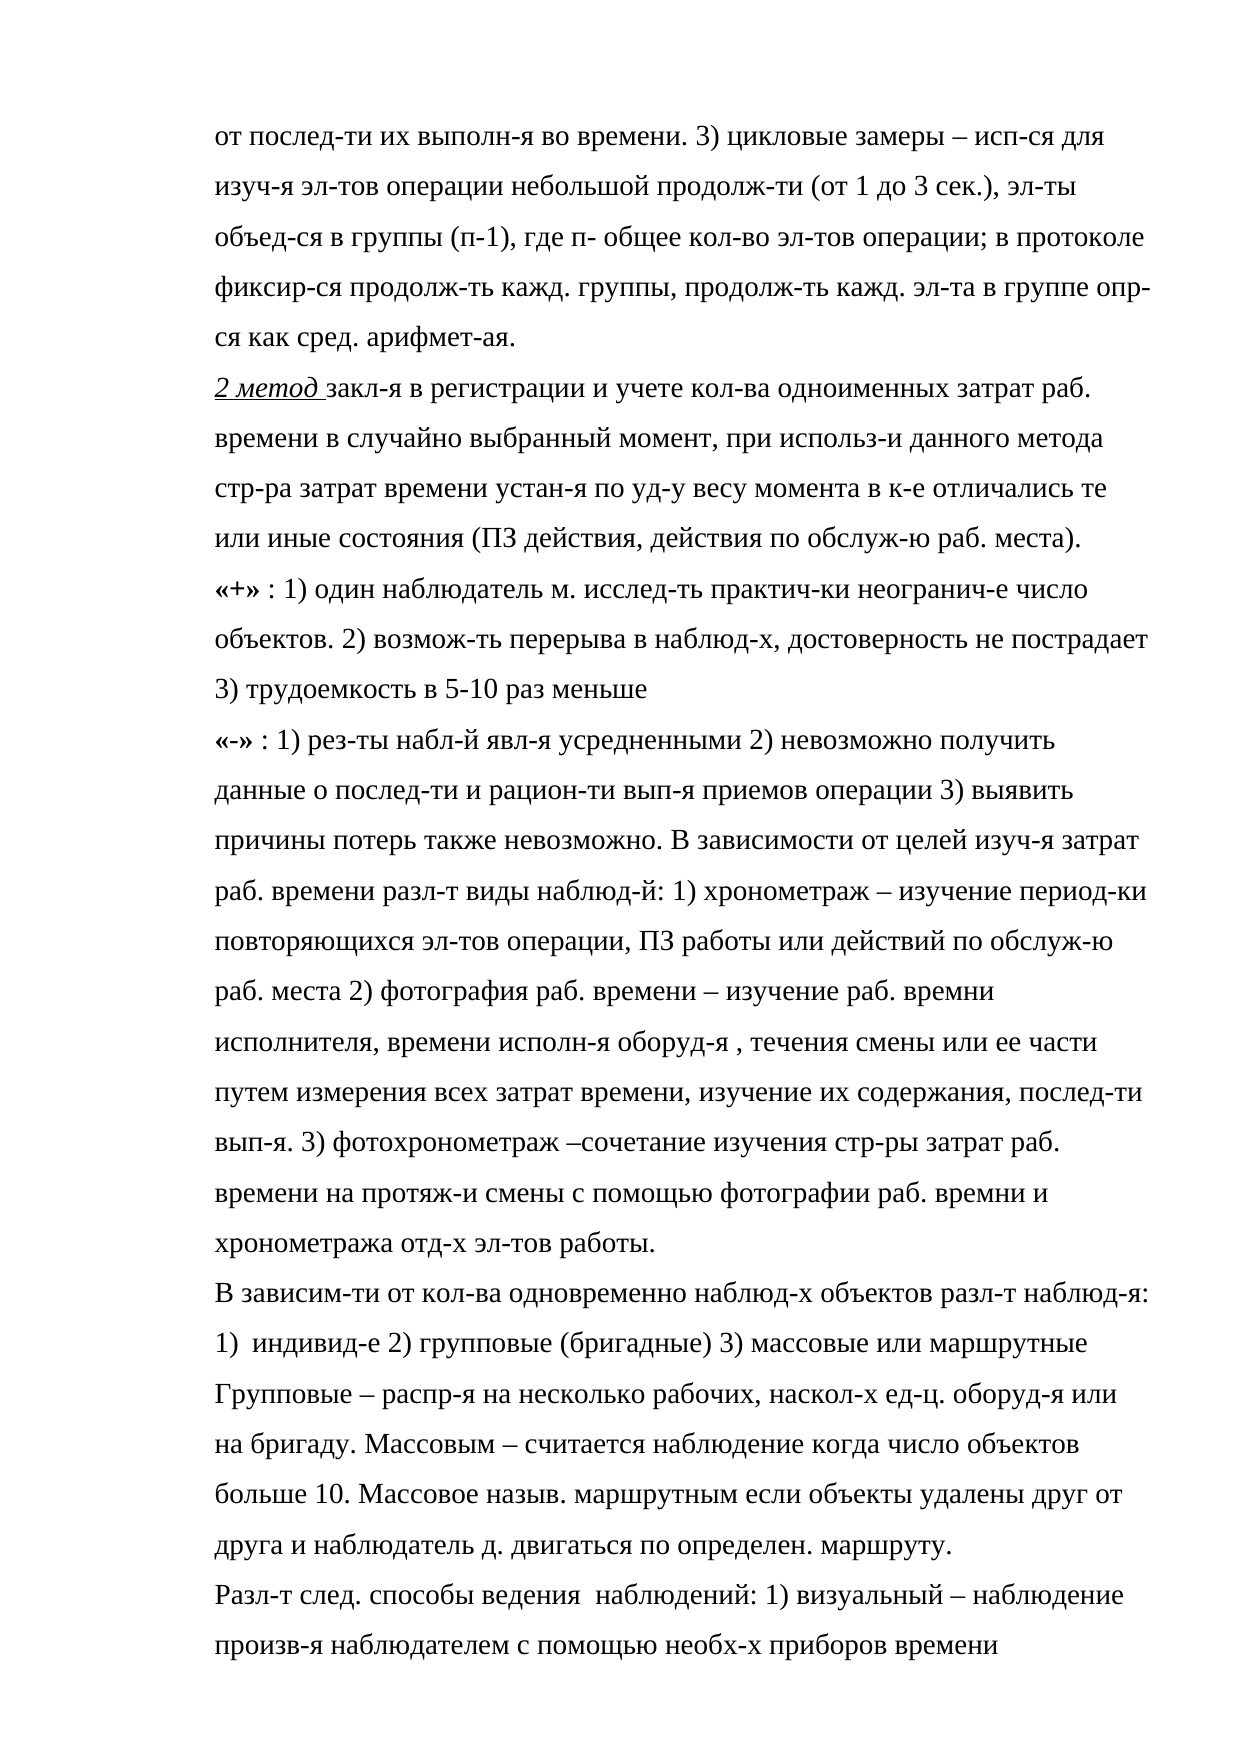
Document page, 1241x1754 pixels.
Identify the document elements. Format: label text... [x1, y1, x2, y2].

text «-» : 1) рез-ты набл-й явл-я усредненными 2) невозможно получить данные о послед-ти и рацион-ти вып-я приемов операции 3) выявить причины потерь также невозможно. В зависимости от целей изуч-я затрат раб. времени разл-т виды наблюд-й: 1) хронометраж – изучение период-ки повторяющихся эл-тов операции, ПЗ работы или действий по обслуж-ю раб. места 2) фотография раб. времени – изучение раб. времни исполнителя, времени исполн-я оборуд-я , течения смены или ее части путем измерения всех затрат времени, изучение их содержания, послед-ти вып-я. 3) фотохронометраж –сочетание изучения стр-ры затрат раб. времени на протяж-и смены с помощью фотографии раб. времни и хронометража отд-х эл-тов работы. [214, 722, 1152, 1258]
text 2 метод закл-я в регистрации и учете кол-ва одноименных затрат раб. времени в случайно выбранный момент, при использ-и данного метода стр-ра затрат времени устан-я по уд-у весу момента в к-е отличались те или иные состояния (ПЗ действия, действия по обслуж-ю раб. места). [214, 370, 1152, 554]
text «+» : 1) один наблюдатель м. исслед-ть практич-ки неогранич-е число объектов. 2) возмож-ть перерыва в наблюд-х, достоверность не пострадает 3) трудоемкость в 5-10 раз меньше [214, 571, 1152, 705]
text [214, 1577, 1152, 1661]
text Групповые – распр-я на несколько рабочих, наскол-х ед-ц. оборуд-я или на бригаду. Массовым – считается наблюдение когда число объектов больше 10. Массовое назыв. маршрутным если объекты удалены друг от друга и наблюдатель д. двигаться по определен. маршруту. [214, 1376, 1152, 1560]
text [214, 118, 1152, 353]
list индивид-е 2) групповые (бригадные) 3) массовые или маршрутные [214, 1326, 1152, 1359]
text В зависим-ти от кол-ва одновременно наблюд-х объектов разл-т наблюд-я: [214, 1275, 1152, 1309]
